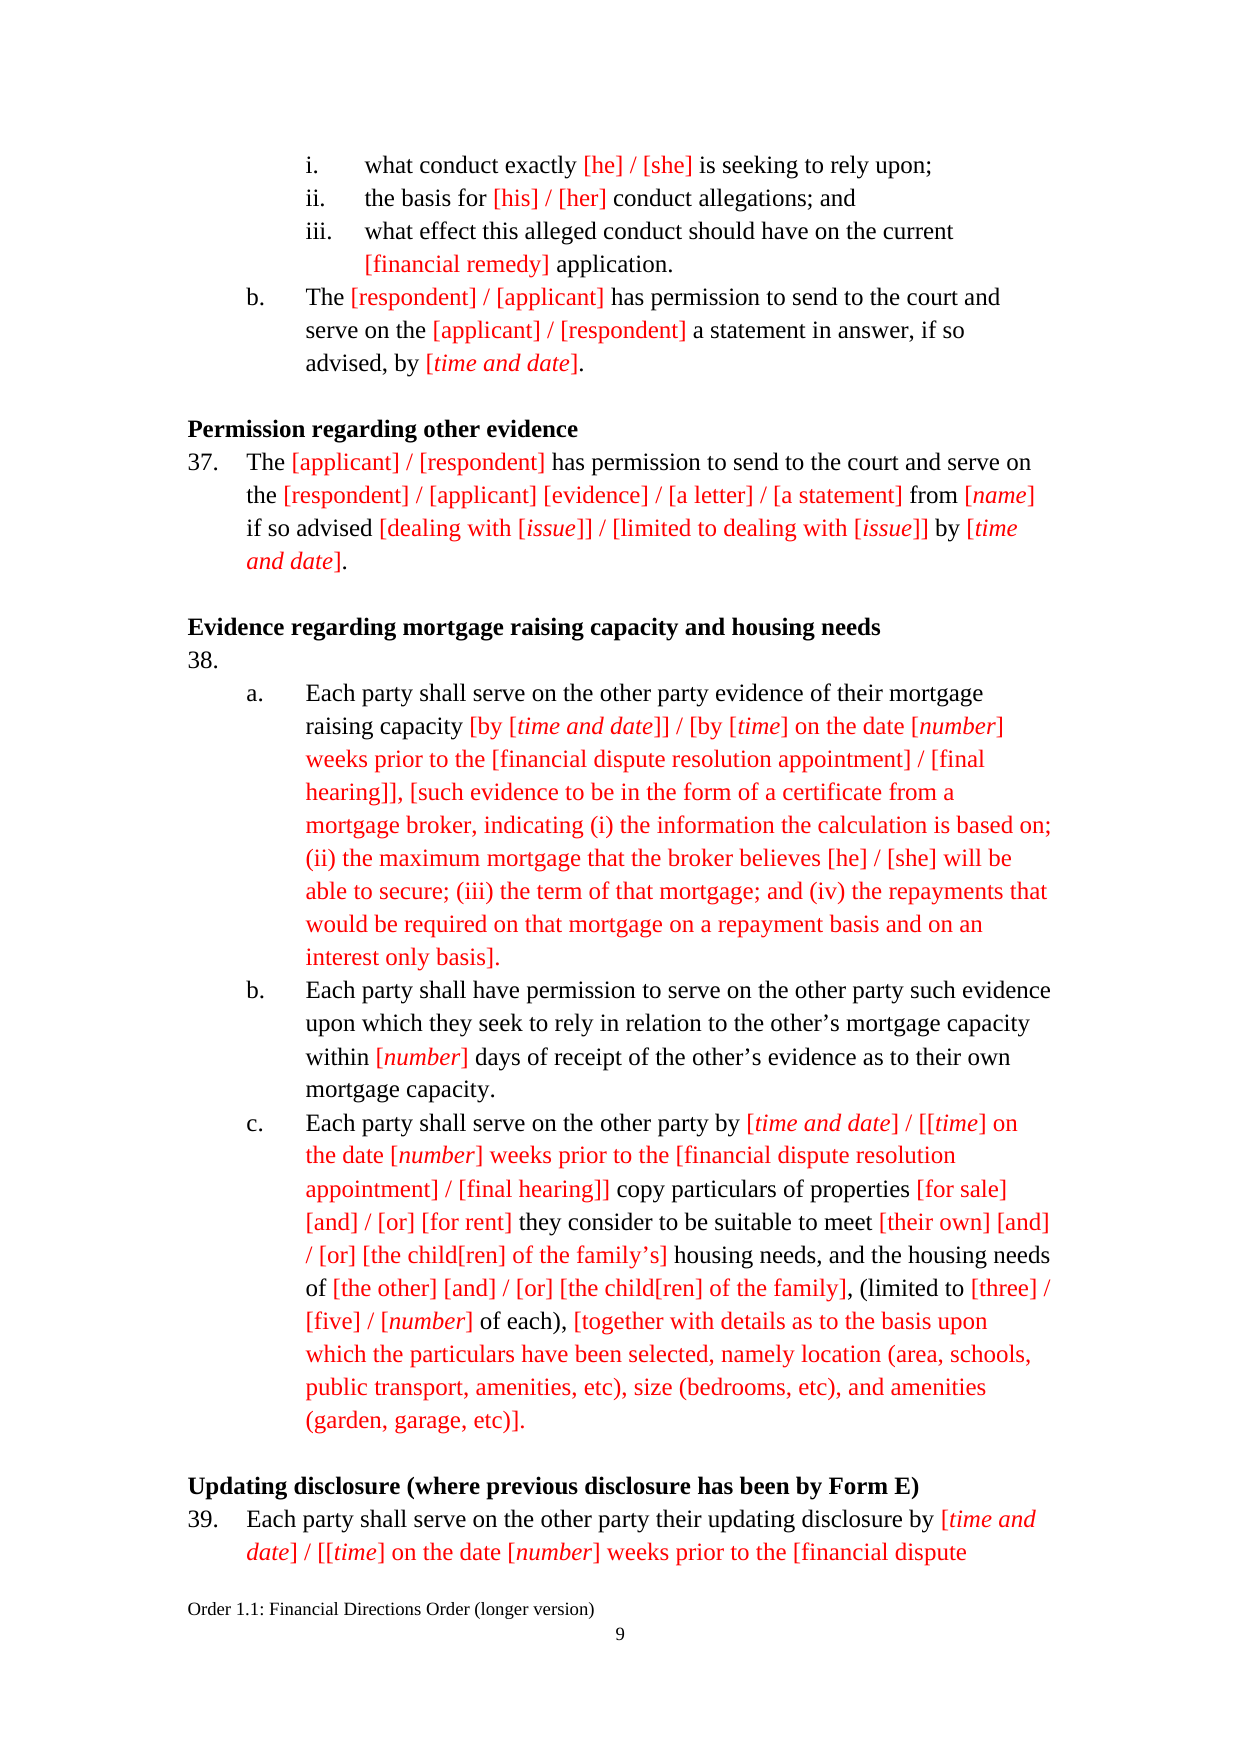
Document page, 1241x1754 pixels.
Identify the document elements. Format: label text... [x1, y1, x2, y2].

list what effect this alleged conduct should have on the current [financial remedy] application. [305, 216, 1053, 278]
list Each party shall have permission to serve on the other party such evidence upon which they seek to rely in relation to the other’s mortgage capacity within [number] days of receipt of the other’s evidence as to their own mortgage capacity. [246, 976, 1053, 1103]
list The [respondent] / [applicant] has permission to send to the court and serve on the [applicant] / [respondent] a statement in answer, if so advised, by [time and date]. [246, 282, 1053, 377]
list Each party shall serve on the other party by [time and date] / [[time] on the date [number] weeks prior to the [financial dispute resolution appointment] / [final hearing]] copy particulars of properties [for sale] [and] / [or] [for rent] they consider to be suitable to meet [their own] [and] / [or] [the child[ren] of the family’s] housing needs, and the housing needs of [the other] [and] / [or] [the child[ren] of the family], (limited to [three] / [five] / [number] of each), [together with details as to the basis upon which the particulars have been selected, namely location (area, schools, public transport, amenities, etc), size (bedrooms, etc), and amenities (garden, garage, etc)]. [246, 1108, 1053, 1433]
list The [applicant] / [respondent] has permission to send to the court and serve on the [respondent] / [applicant] [evidence] / [a letter] / [a statement] from [name] if so advised [dealing with [issue]] / [limited to dealing with [issue]] by [time and date]. [187, 447, 1053, 575]
list what conduct exactly [he] / [she] is seeking to rely upon; [305, 150, 1053, 179]
list the basis for [his] / [her] conduct allegations; and [305, 183, 1053, 212]
subtitle Evidence regarding mortgage raising capacity and housing needs [187, 612, 1053, 641]
subtitle Updating disclosure (where previous disclosure has been by Form E) [187, 1471, 1053, 1499]
list Each party shall serve on the other party evidence of their mortgage raising capacity [by [time and date]] / [by [time] on the date [number] weeks prior to the [financial dispute resolution appointment] / [final hearing]], [such evidence to be in the form of a certificate from a mortgage broker, indicating (i) the information the calculation is based on; (ii) the maximum mortgage that the broker believes [he] / [she] will be able to secure; (iii) the term of that mortgage; and (iv) the repayments that would be required on that mortgage on a repayment basis and on an interest only basis]. [246, 678, 1053, 971]
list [187, 1504, 1053, 1566]
subtitle Permission regarding other evidence [187, 414, 1053, 443]
